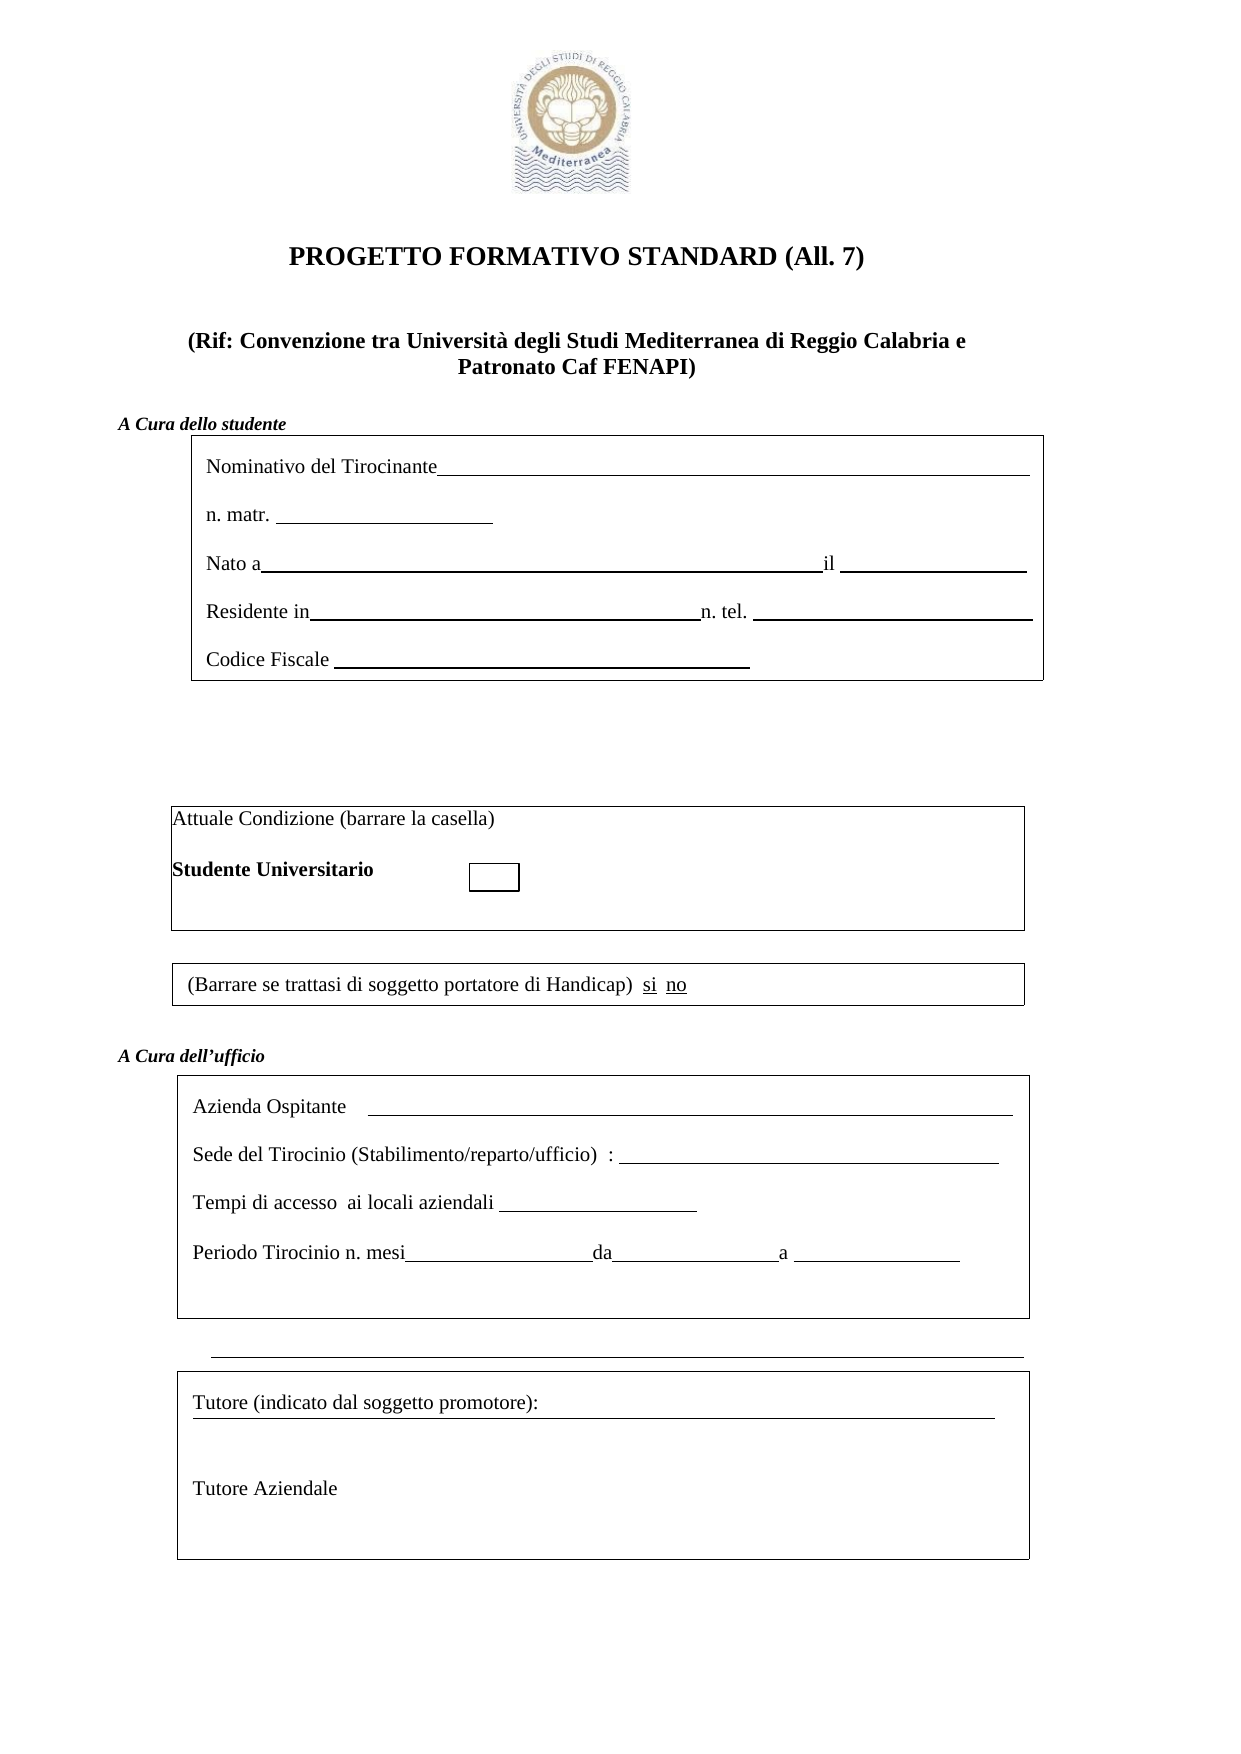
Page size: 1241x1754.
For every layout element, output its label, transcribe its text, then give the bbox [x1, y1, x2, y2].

text A Cura dell’ufficio [118, 1045, 1065, 1067]
text (Rif: Convenzione tra Università degli Studi Mediterranea di Reggio Calabria e Patronato Caf FENAPI) [136, 327, 1018, 379]
title PROGETTO FORMATIVO STANDARD (All. 7) [135, 240, 1018, 271]
text A Cura dello studente [118, 413, 1065, 435]
picture [511, 50, 632, 194]
